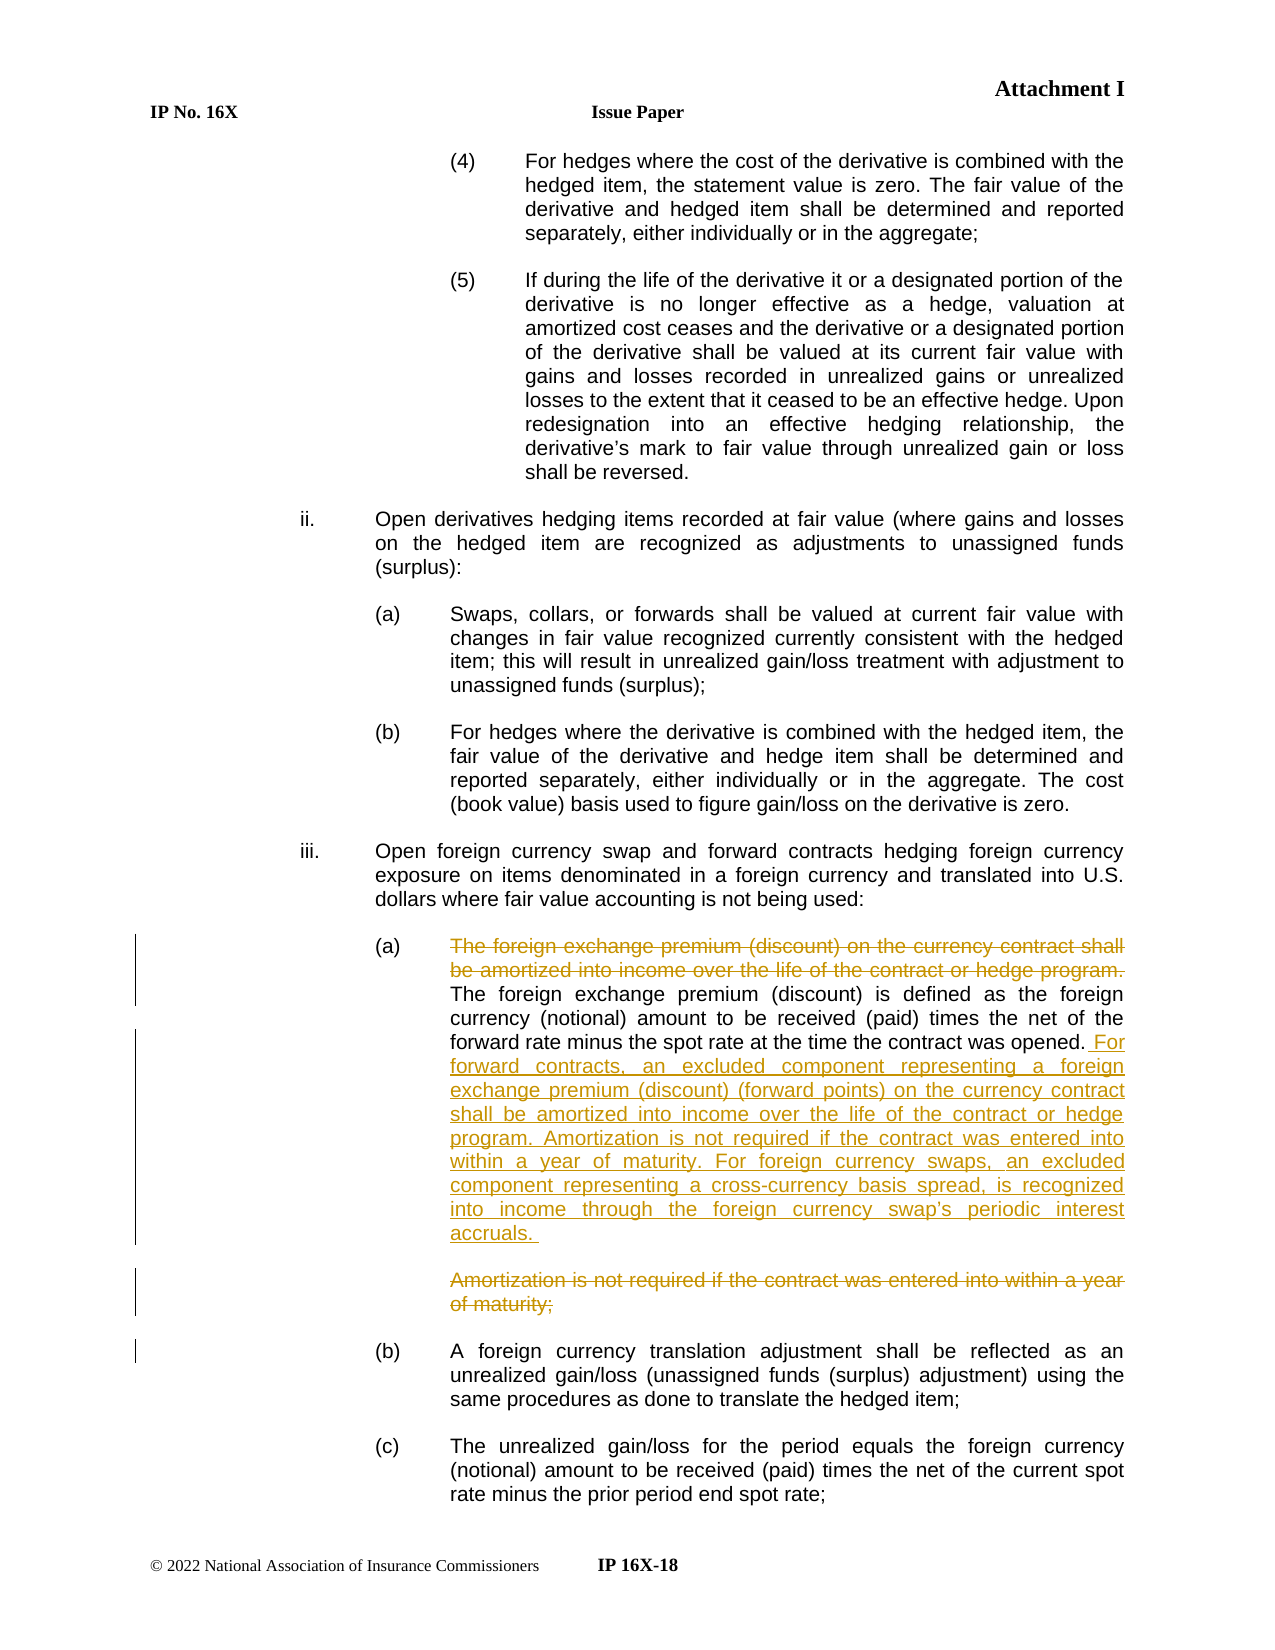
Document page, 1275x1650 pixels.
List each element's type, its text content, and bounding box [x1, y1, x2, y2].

text (a) Swaps, collars, or forwards shall be valued at current fair value with changes in fair value recognized currently consistent with the hedged item; this will result in unrealized gain/loss treatment with adjustment to unassigned funds (surplus); [375, 601, 1125, 697]
text (a) The foreign exchange premium (discount) is defined as the foreign currency (notional) amount to be received (paid) times the net of the forward rate minus the spot rate at the time the contract was opened. [375, 934, 1125, 1245]
text (4) For hedges where the cost of the derivative is combined with the hedged item, the statement value is zero. The fair value of the derivative and hedged item shall be determined and reported separately, either individually or in the aggregate; [450, 149, 1125, 245]
text (5) If during the life of the derivative it or a designated portion of the derivative is no longer effective as a hedge, valuation at amortized cost ceases and the derivative or a designated portion of the derivative shall be valued at its current fair value with gains and losses recorded in unrealized gains or unrealized losses to the extent that it ceased to be an effective hedge. Upon redesignation into an effective hedging relationship, the derivative’s mark to fair value through unrealized gain or loss shall be reversed. [450, 268, 1125, 484]
text ii. Open derivatives hedging items recorded at fair value (where gains and losses on the hedged item are recognized as adjustments to unassigned funds (surplus): [300, 507, 1125, 578]
text iii. Open foreign currency swap and forward contracts hedging foreign currency exposure on items denominated in a foreign currency and translated into U.S. dollars where fair value accounting is not being used: [300, 839, 1125, 911]
text (b) A foreign currency translation adjustment shall be reflected as an unrealized gain/loss (unassigned funds (surplus) adjustment) using the same procedures as done to translate the hedged item; [375, 1339, 1125, 1411]
text (b) For hedges where the derivative is combined with the hedged item, the fair value of the derivative and hedge item shall be determined and reported separately, either individually or in the aggregate. The cost (book value) basis used to figure gain/loss on the derivative is zero. [375, 720, 1125, 816]
text (c) The unrealized gain/loss for the period equals the foreign currency (notional) amount to be received (paid) times the net of the current spot rate minus the prior period end spot rate; [375, 1434, 1125, 1506]
